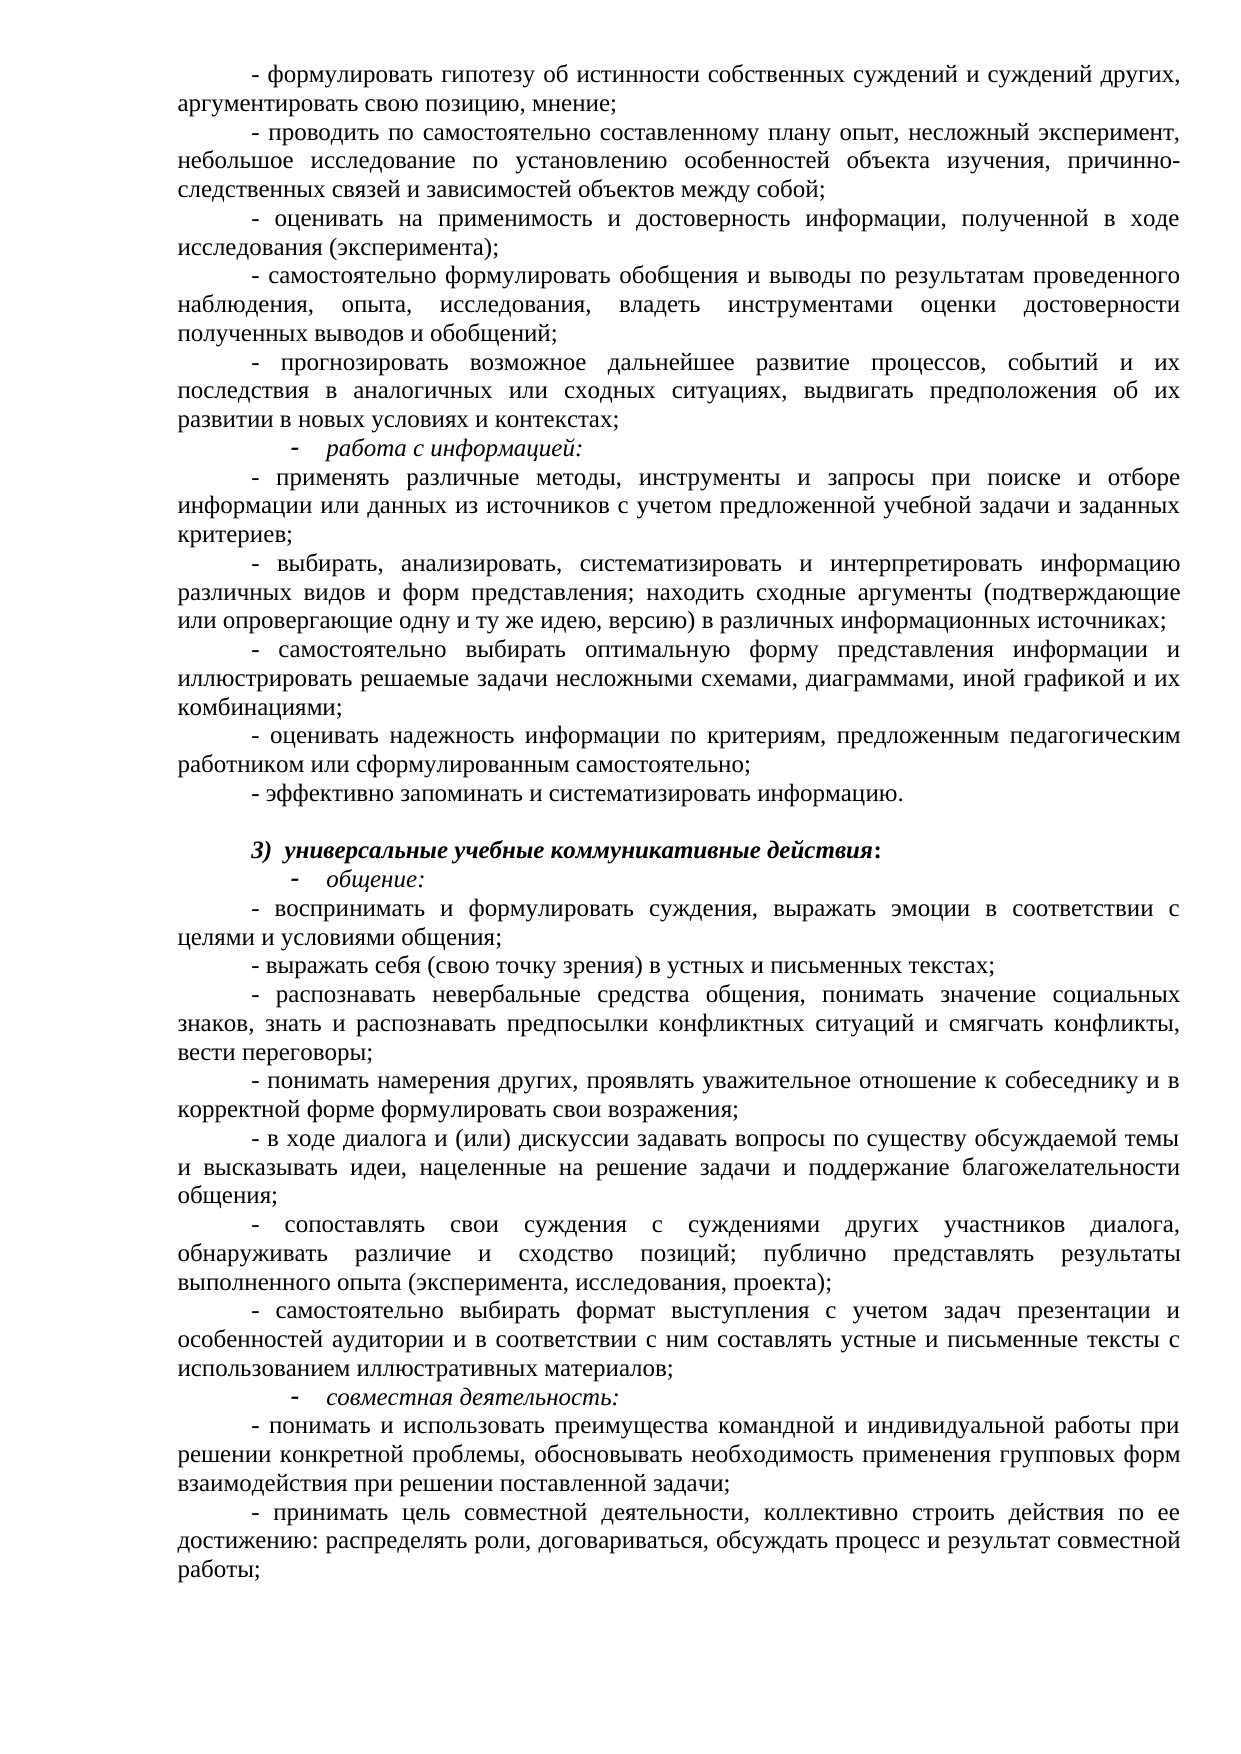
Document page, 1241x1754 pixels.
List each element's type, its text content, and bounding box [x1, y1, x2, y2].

text - эффективно запоминать и систематизировать информацию. [177, 778, 1181, 807]
text - проводить по самостоятельно составленному плану опыт, несложный эксперимент, небольшое исследование по установлению особенностей объекта изучения, причинно-следственных связей и зависимостей объектов между собой; [177, 117, 1181, 203]
text - в ходе диалога и (или) дискуссии задавать вопросы по существу обсуждаемой темы и высказывать идеи, нацеленные на решение задачи и поддержание благожелательности общения; [177, 1123, 1181, 1209]
text - выбирать, анализировать, систематизировать и интерпретировать информацию различных видов и форм представления; находить сходные аргументы (подтверждающие или опровергающие одну и ту же идею, версию) в различных информационных источниках; [177, 548, 1181, 634]
text - оценивать на применимость и достоверность информации, полученной в ходе исследования (эксперимента); [177, 203, 1181, 260]
text - понимать намерения других, проявлять уважительное отношение к собеседнику и в корректной форме формулировать свои возражения; [177, 1065, 1181, 1123]
list общение: [288, 864, 1181, 893]
text - самостоятельно формулировать обобщения и выводы по результатам проведенного наблюдения, опыта, исследования, владеть инструментами оценки достоверности полученных выводов и обобщений; [177, 260, 1181, 347]
text - принимать цель совместной деятельности, коллективно строить действия по ее достижению: распределять роли, договариваться, обсуждать процесс и результат совместной работы; [177, 1497, 1181, 1583]
text - сопоставлять свои суждения с суждениями других участников диалога, обнаруживать различие и сходство позиций; публично представлять результаты выполненного опыта (эксперимента, исследования, проекта); [177, 1209, 1181, 1295]
text - применять различные методы, инструменты и запросы при поиске и отборе информации или данных из источников с учетом предложенной учебной задачи и заданных критериев; [177, 462, 1181, 548]
list работа с информацией: [288, 433, 1181, 462]
text - воспринимать и формулировать суждения, выражать эмоции в соответствии с целями и условиями общения; [177, 893, 1181, 950]
list совместная деятельность: [288, 1382, 1181, 1410]
text - понимать и использовать преимущества командной и индивидуальной работы при решении конкретной проблемы, обосновывать необходимость применения групповых форм взаимодействия при решении поставленной задачи; [177, 1410, 1181, 1497]
text - самостоятельно выбирать формат выступления с учетом задач презентации и особенностей аудитории и в соответствии с ним составлять устные и письменные тексты с использованием иллюстративных материалов; [177, 1295, 1181, 1382]
text 3) универсальные учебные коммуникативные действия: [177, 835, 1181, 864]
text - прогнозировать возможное дальнейшее развитие процессов, событий и их последствия в аналогичных или сходных ситуациях, выдвигать предположения об их развитии в новых условиях и контекстах; [177, 347, 1181, 433]
text - выражать себя (свою точку зрения) в устных и письменных текстах; [177, 950, 1181, 979]
text - распознавать невербальные средства общения, понимать значение социальных знаков, знать и распознавать предпосылки конфликтных ситуаций и смягчать конфликты, вести переговоры; [177, 979, 1181, 1065]
text - формулировать гипотезу об истинности собственных суждений и суждений других, аргументировать свою позицию, мнение; [177, 59, 1181, 117]
text - самостоятельно выбирать оптимальную форму представления информации и иллюстрировать решаемые задачи несложными схемами, диаграммами, иной графикой и их комбинациями; [177, 634, 1181, 720]
text - оценивать надежность информации по критериям, предложенным педагогическим работником или сформулированным самостоятельно; [177, 720, 1181, 778]
